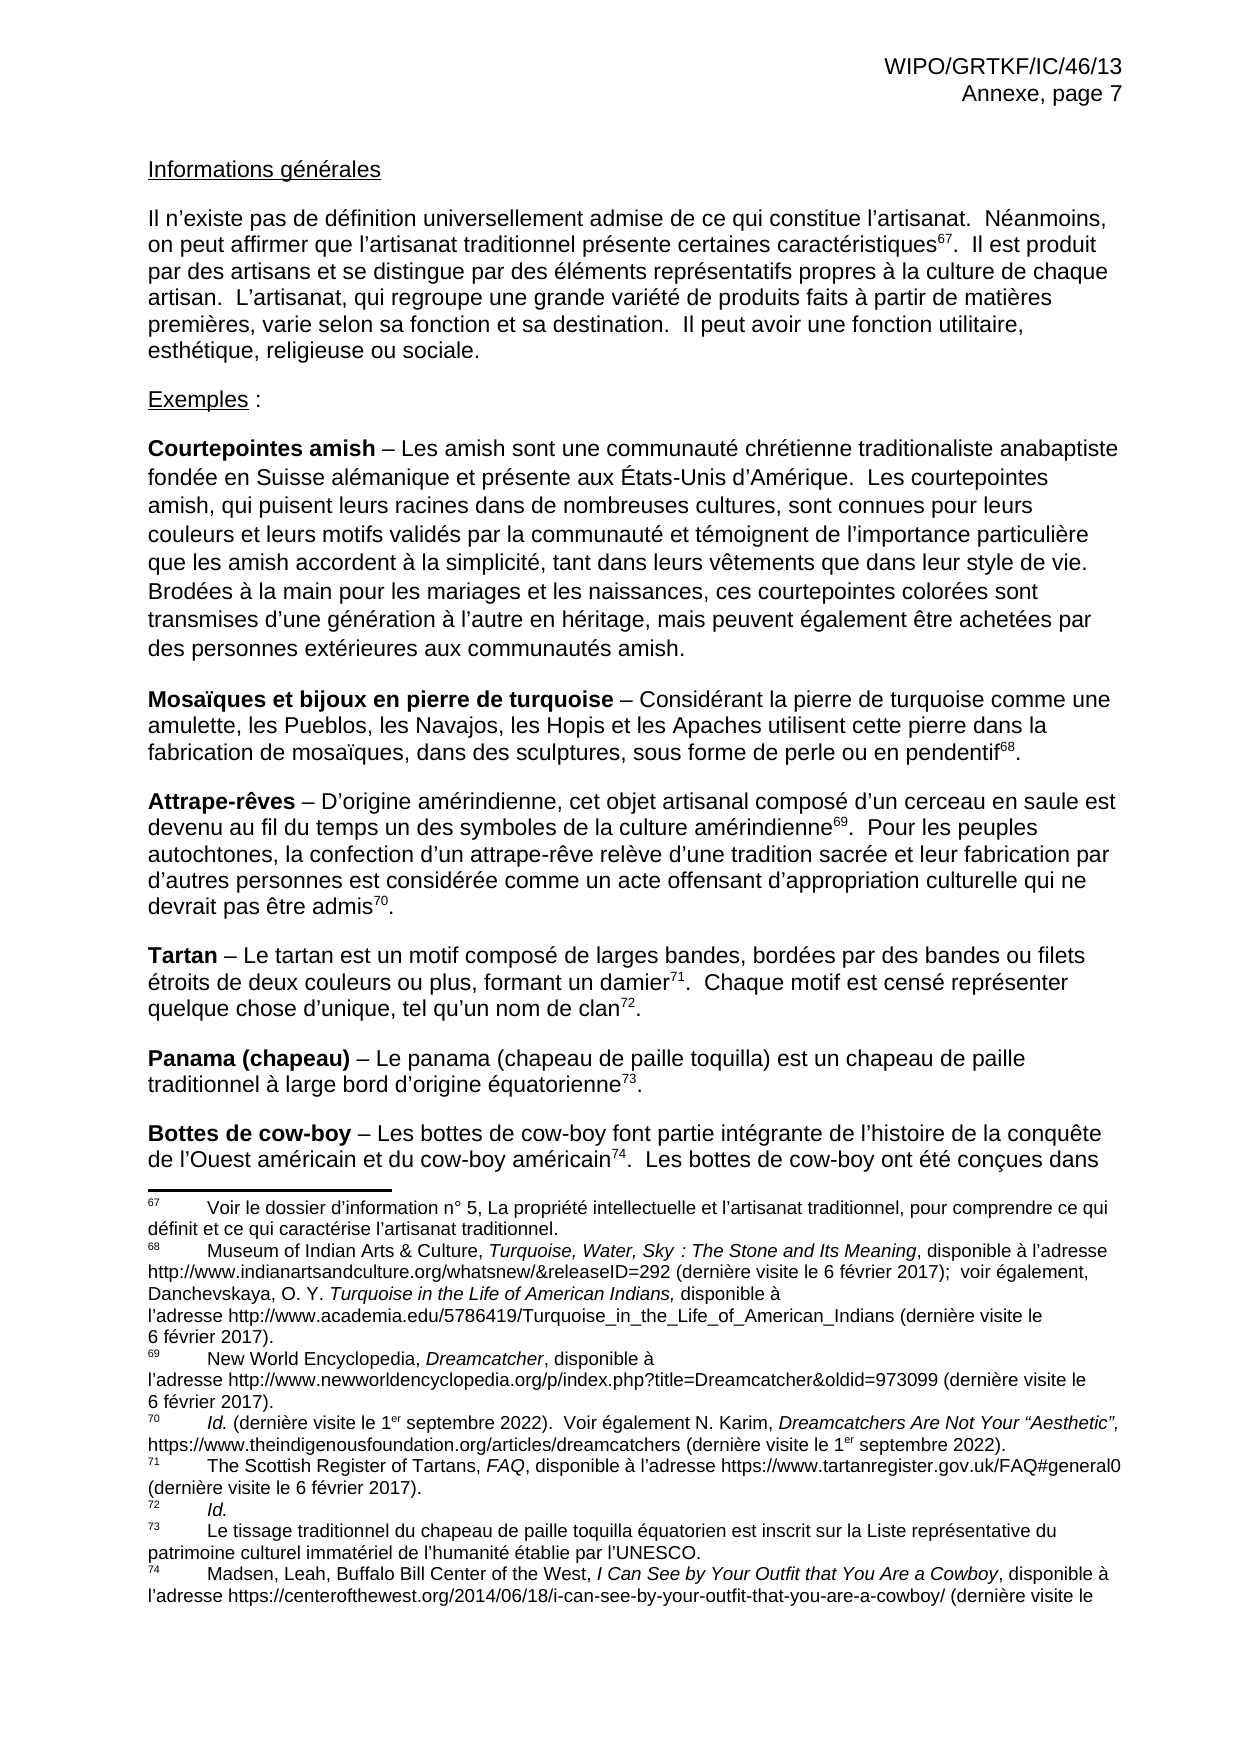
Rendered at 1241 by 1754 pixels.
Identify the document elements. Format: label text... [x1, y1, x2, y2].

text Exemples : [148, 386, 1122, 412]
text Tartan – Le tartan est un motif composé de larges bandes, bordées par des bandes ou filets étroits de deux couleurs ou plus, formant un damier. Chaque motif est censé représenter quelque chose d’unique, tel qu’un nom de clan. [148, 942, 1122, 1022]
text Bottes de cow-boy – Les bottes de cow-boy font partie intégrante de l’histoire de la conquête de l’Ouest américain et du cow-boy américain. Les bottes de cow-boy ont été conçues dans un but précis : elles possèdent une tige plus haute que la plupart des autres bottes afin de protéger la partie inférieure de la jambe du cavalier contre le frottement de la selle, ainsi qu’un bout et un talon conçus pour pouvoir plus aisément mettre et enlever les étriers. [148, 1120, 1122, 1173]
text Panama (chapeau) – Le panama (chapeau de paille toquilla) est un chapeau de paille traditionnel à large bord d’origine équatorienne. [148, 1044, 1122, 1097]
text Informations générales [148, 156, 1122, 182]
text Attrape-rêves – D’origine amérindienne, cet objet artisanal composé d’un cerceau en saule est devenu au fil du temps un des symboles de la culture amérindienne. Pour les peuples autochtones, la confection d’un attrape-rêve relève d’une tradition sacrée et leur fabrication par d’autres personnes est considérée comme un acte offensant d’appropriation culturelle qui ne devrait pas être admis. [148, 788, 1122, 919]
text Courtepointes amish – Les amish sont une communauté chrétienne traditionaliste anabaptiste fondée en Suisse alémanique et présente aux États-Unis d’Amérique. Les courtepointes amish, qui puisent leurs racines dans de nombreuses cultures, sont connues pour leurs couleurs et leurs motifs validés par la communauté et témoignent de l’importance particulière que les amish accordent à la simplicité, tant dans leurs vêtements que dans leur style de vie. Brodées à la main pour les mariages et les naissances, ces courtepointes colorées sont transmises d’une génération à l’autre en héritage, mais peuvent également être achetées par des personnes extérieures aux communautés amish. [148, 435, 1122, 661]
text Mosaïques et bijoux en pierre de turquoise – Considérant la pierre de turquoise comme une amulette, les Pueblos, les Navajos, les Hopis et les Apaches utilisent cette pierre dans la fabrication de mosaïques, dans des sculptures, sous forme de perle ou en pendentif. [148, 686, 1122, 765]
text Il n’existe pas de définition universellement admise de ce qui constitue l’artisanat. Néanmoins, on peut affirmer que l’artisanat traditionnel présente certaines caractéristiques. Il est produit par des artisans et se distingue par des éléments représentatifs propres à la culture de chaque artisan. L’artisanat, qui regroupe une grande variété de produits faits à partir de matières premières, varie selon sa fonction et sa destination. Il peut avoir une fonction utilitaire, esthétique, religieuse ou sociale. [148, 205, 1122, 363]
